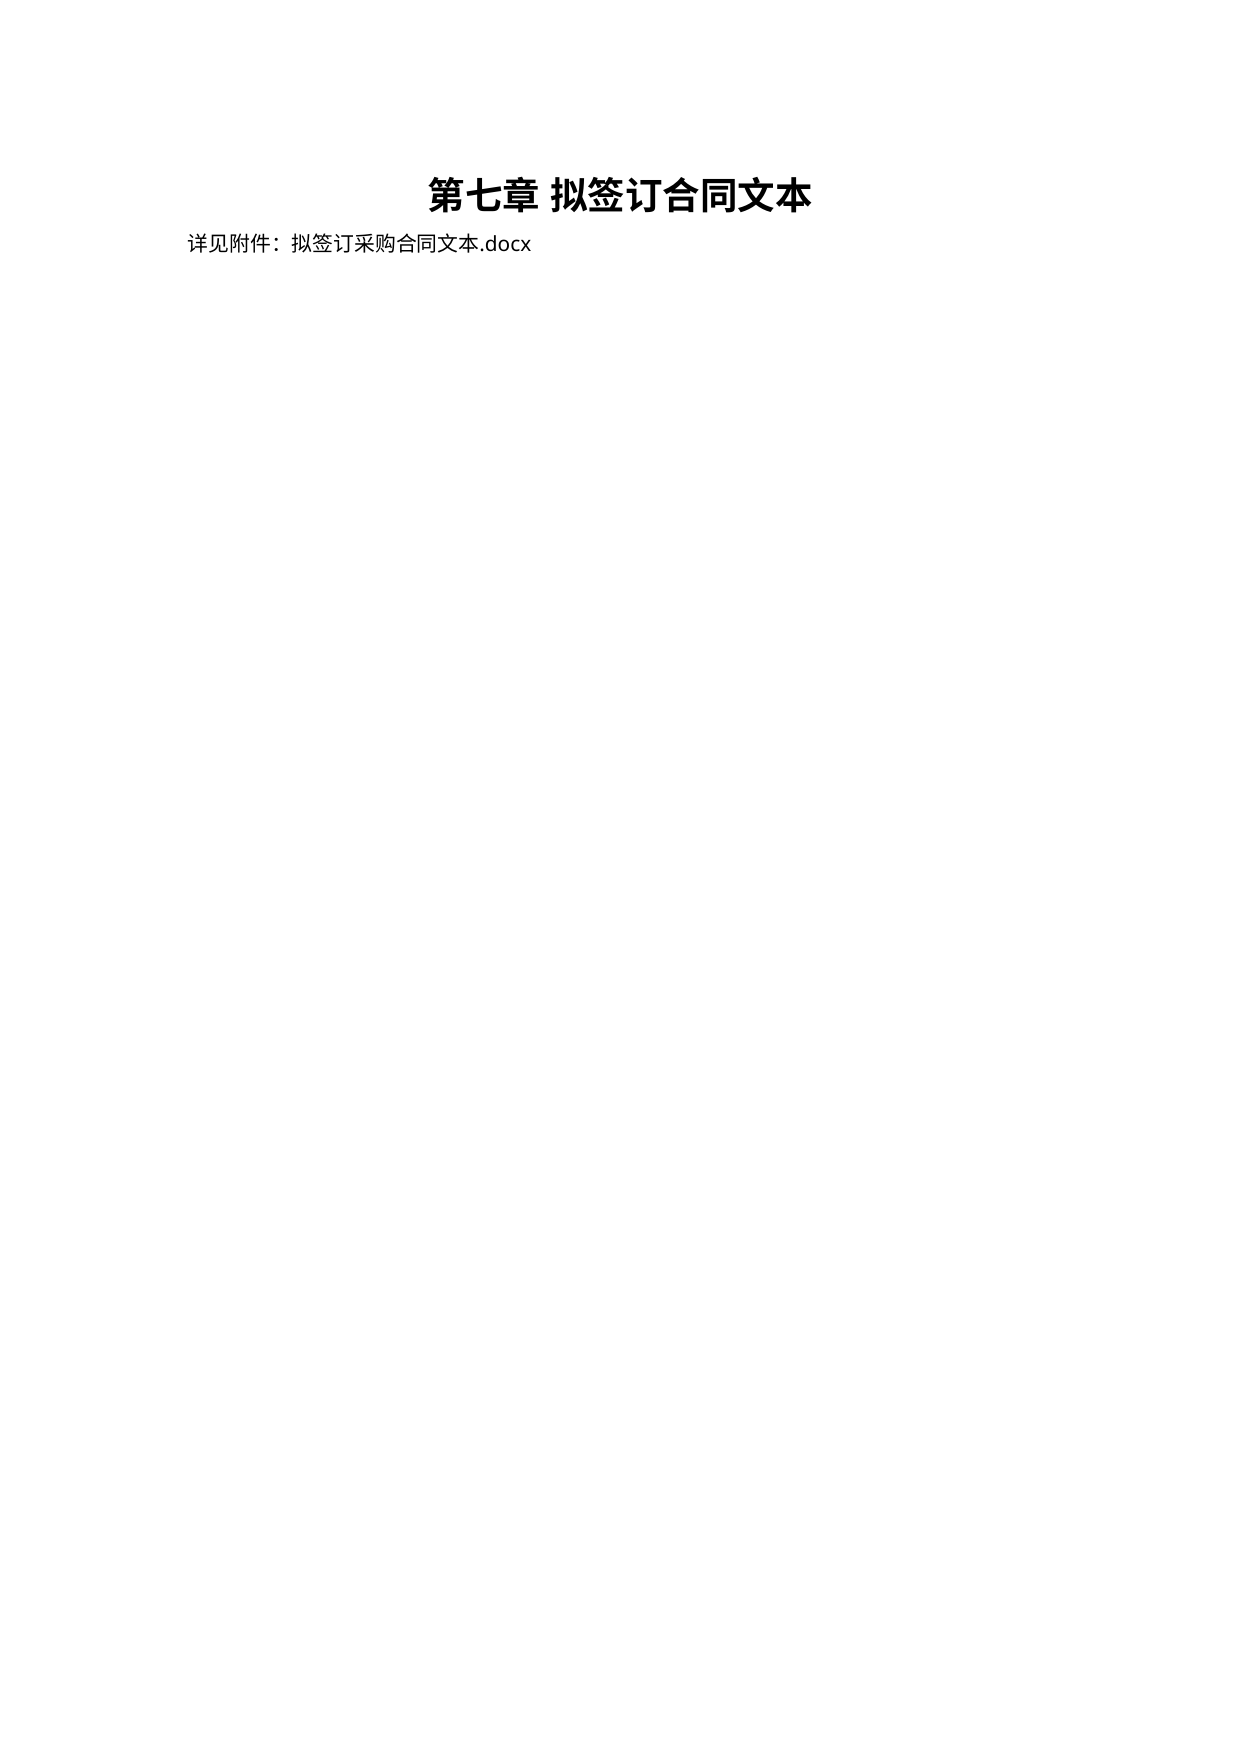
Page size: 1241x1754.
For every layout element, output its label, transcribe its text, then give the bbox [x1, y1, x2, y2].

text 第七章 拟签订合同文本 [187, 162, 1053, 227]
text 详见附件：拟签订采购合同文本.docx [187, 227, 1053, 259]
